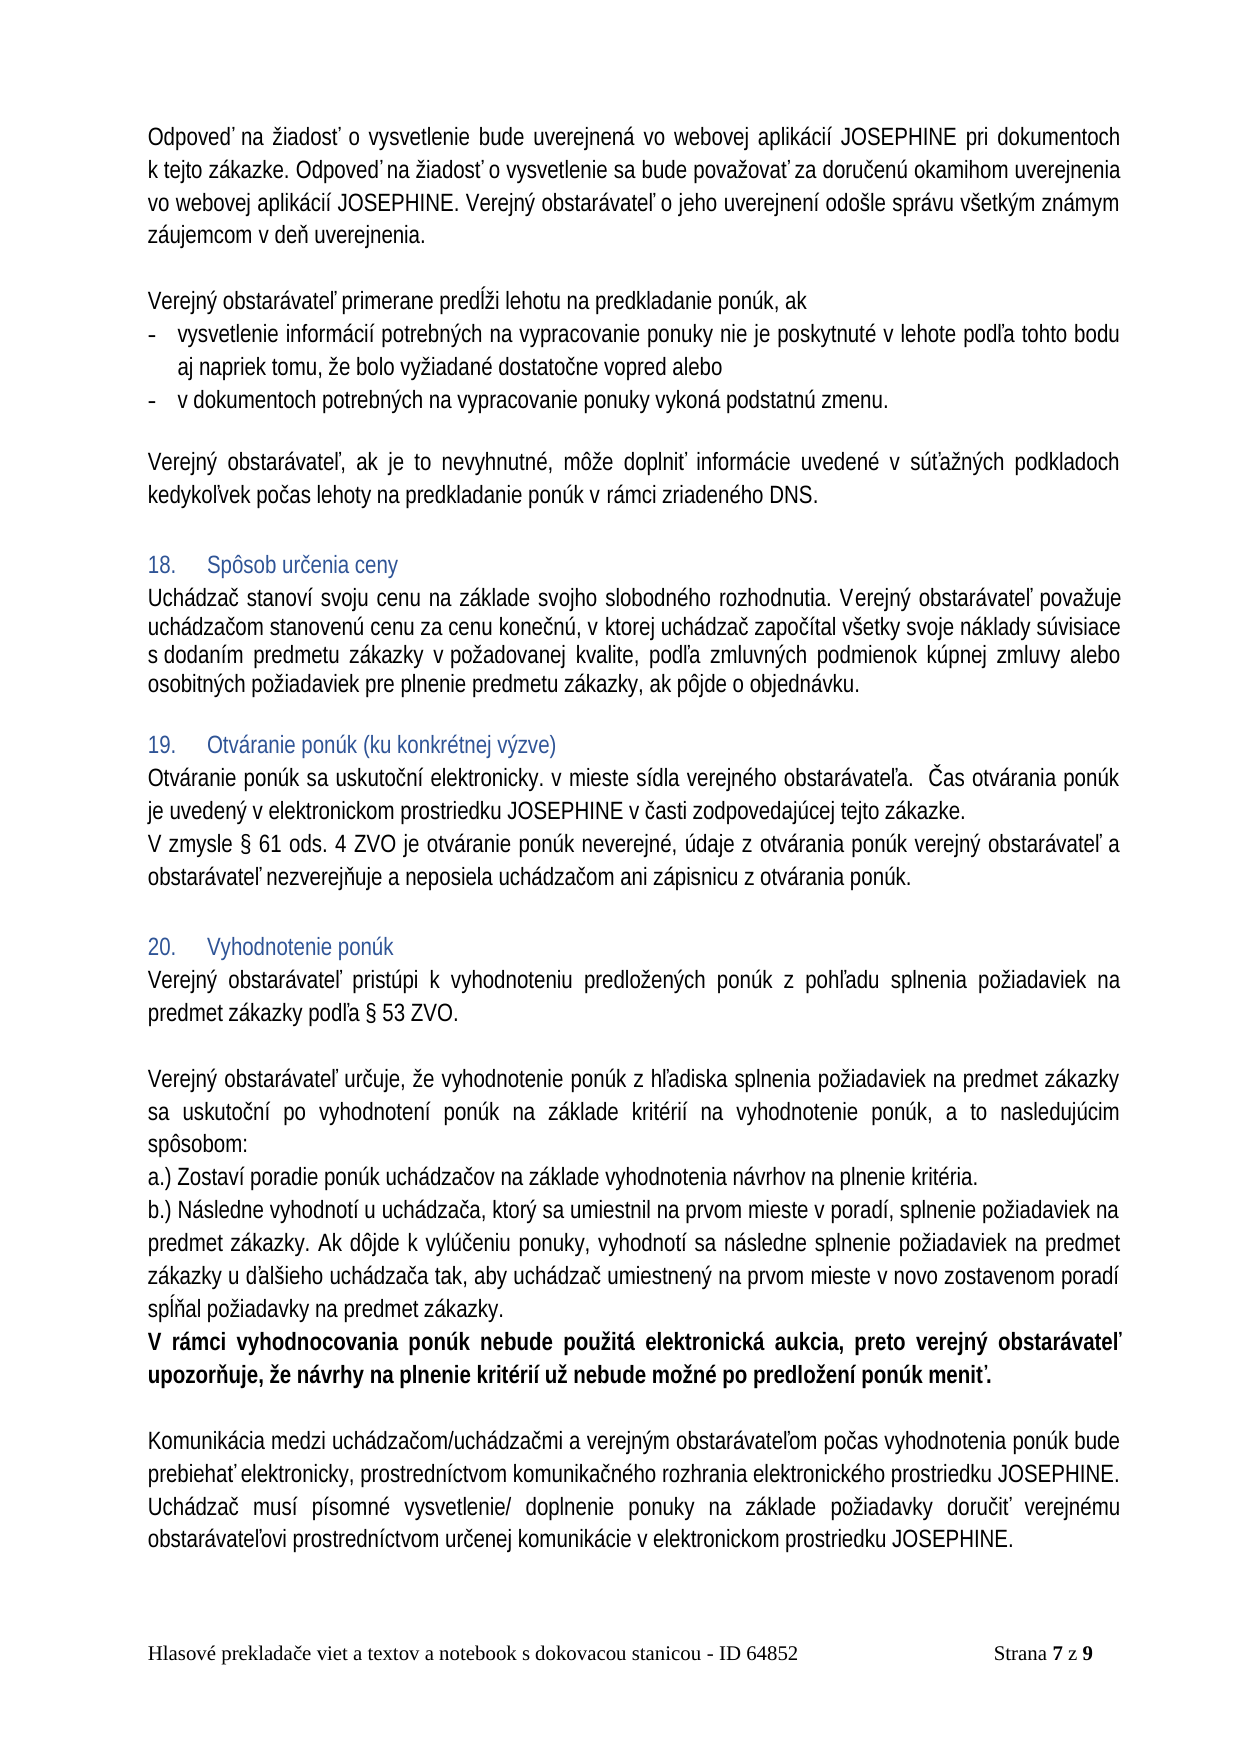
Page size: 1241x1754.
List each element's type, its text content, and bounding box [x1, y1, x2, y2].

subtitle Spôsob určenia ceny [148, 550, 1122, 579]
text Verejný obstarávateľ, ak je to nevyhnutné, môže doplniť informácie uvedené v súťažných podkladoch kedykoľvek počas lehoty na predkladanie ponúk v rámci zriadeného DNS. [148, 447, 1122, 509]
text b.) Následne vyhodnotí u uchádzača, ktorý sa umiestnil na prvom mieste v poradí, splnenie požiadaviek na predmet zákazky. Ak dôjde k vylúčeniu ponuky, vyhodnotí sa následne splnenie požiadaviek na predmet zákazky u ďalšieho uchádzača tak, aby uchádzač umiestnený na prvom mieste v novo zostavenom poradí spĺňal požiadavky na predmet zákazky. [148, 1195, 1122, 1323]
text a.) Zostaví poradie ponúk uchádzačov na základe vyhodnotenia návrhov na plnenie kritéria. [148, 1162, 1122, 1191]
text Verejný obstarávateľ primerane predĺži lehotu na predkladanie ponúk, ak [148, 286, 1122, 315]
text Komunikácia medzi uchádzačom/uchádzačmi a verejným obstarávateľom počas vyhodnotenia ponúk bude prebiehať elektronicky, prostredníctvom komunikačného rozhrania elektronického prostriedku JOSEPHINE. Uchádzač musí písomné vysvetlenie/ doplnenie ponuky na základe požiadavky doručiť verejnému obstarávateľovi prostredníctvom určenej komunikácie v elektronickom prostriedku JOSEPHINE. [148, 1426, 1122, 1553]
text Uchádzač stanoví svoju cenu na základe svojho slobodného rozhodnutia. Verejný obstarávateľ považuje uchádzačom stanovenú cenu za cenu konečnú, v ktorej uchádzač započítal všetky svoje náklady súvisiace s dodaním predmetu zákazky v požadovanej kvalite, podľa zmluvných podmienok kúpnej zmluvy alebo osobitných požiadaviek pre plnenie predmetu zákazky, ak pôjde o objednávku. [148, 583, 1122, 697]
text Odpoveď na žiadosť o vysvetlenie bude uverejnená vo webovej aplikácií JOSEPHINE pri dokumentoch k tejto zákazke. Odpoveď na žiadosť o vysvetlenie sa bude považovať za doručenú okamihom uverejnenia vo webovej aplikácií JOSEPHINE. Verejný obstarávateľ o jeho uverejnení odošle správu všetkým známym záujemcom v deň uverejnenia. [148, 122, 1122, 249]
subtitle Vyhodnotenie ponúk [148, 932, 1122, 961]
text V rámci vyhodnocovania ponúk nebude použitá elektronická aukcia, preto verejný obstarávateľ upozorňuje, že návrhy na plnenie kritérií už nebude možné po predložení ponúk meniť. [148, 1327, 1122, 1388]
list vysvetlenie informácií potrebných na vypracovanie ponuky nie je poskytnuté v lehote podľa tohto bodu aj napriek tomu, že bolo vyžiadané dostatočne vopred alebo [148, 319, 1122, 381]
text V zmysle § 61 ods. 4 ZVO je otváranie ponúk neverejné, údaje z otvárania ponúk verejný obstarávateľ a obstarávateľ nezverejňuje a neposiela uchádzačom ani zápisnicu z otvárania ponúk. [148, 829, 1122, 891]
text Verejný obstarávateľ pristúpi k vyhodnoteniu predložených ponúk z pohľadu splnenia požiadaviek na predmet zákazky podľa § 53 ZVO. [148, 965, 1122, 1026]
text Otváranie ponúk sa uskutoční elektronicky. v mieste sídla verejného obstarávateľa. Čas otvárania ponúk je uvedený v elektronickom prostriedku JOSEPHINE v časti zodpovedajúcej tejto zákazke. [148, 763, 1122, 825]
subtitle Otváranie ponúk (ku konkrétnej výzve) [148, 730, 1122, 759]
text Verejný obstarávateľ určuje, že vyhodnotenie ponúk z hľadiska splnenia požiadaviek na predmet zákazky sa uskutoční po vyhodnotení ponúk na základe kritérií na vyhodnotenie ponúk, a to nasledujúcim spôsobom: [148, 1064, 1122, 1158]
list v dokumentoch potrebných na vypracovanie ponuky vykoná podstatnú zmenu. [148, 385, 1122, 414]
